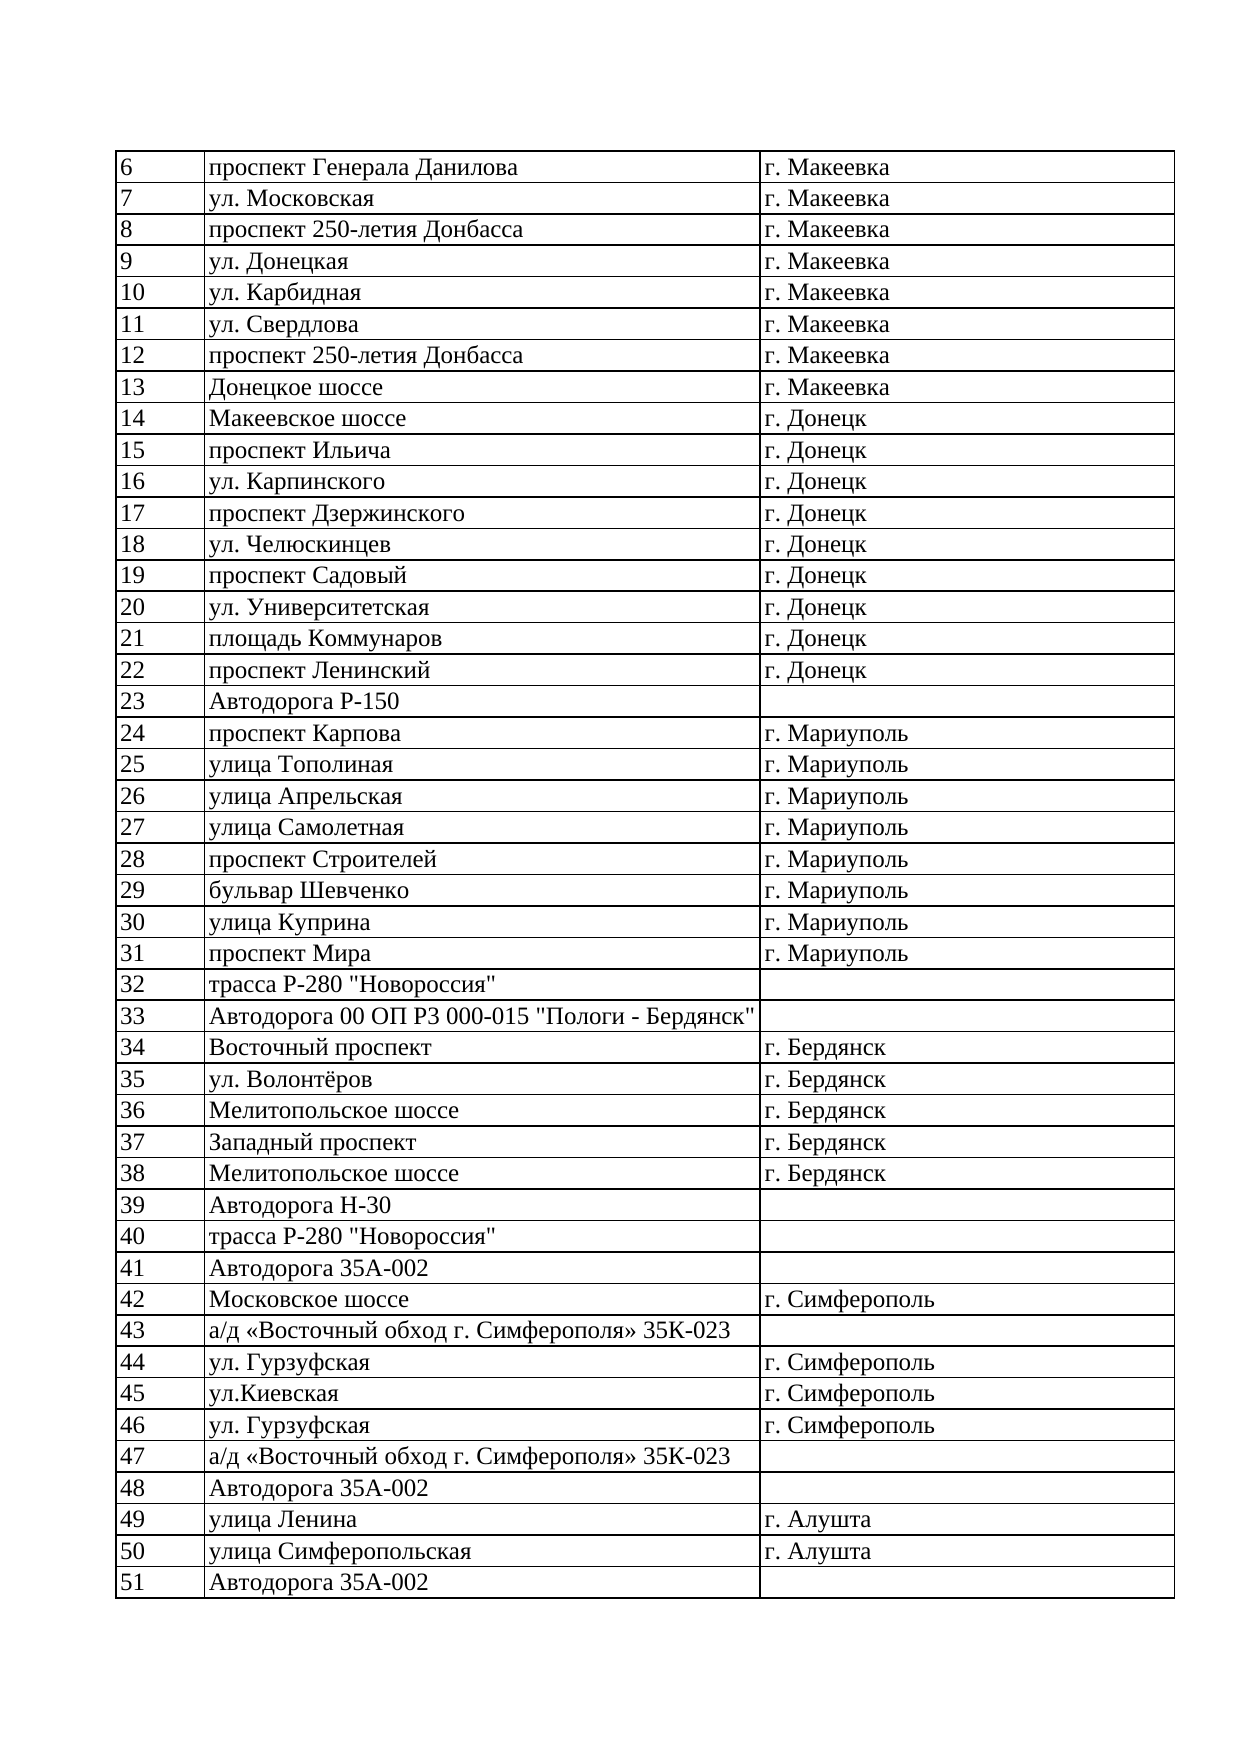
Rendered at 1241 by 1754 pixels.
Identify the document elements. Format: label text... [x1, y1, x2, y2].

table_cell г. Мариуполь [761, 749, 1174, 779]
table_cell 30 [117, 907, 204, 936]
table_cell г. Симферополь [761, 1347, 1174, 1377]
table_cell 6 [117, 152, 204, 181]
table_cell 13 [117, 372, 204, 402]
table_cell г. Мариуполь [761, 938, 1174, 968]
table_cell 34 [117, 1032, 204, 1062]
table_cell г. Донецк [761, 592, 1174, 622]
table_cell г. Макеевка [761, 183, 1174, 213]
table_cell 16 [117, 466, 204, 496]
table_cell г. Макеевка [761, 340, 1174, 370]
table_cell Макеевское шоссе [205, 403, 759, 433]
table_cell 49 [117, 1504, 204, 1534]
table_cell г. Мариуполь [761, 718, 1174, 748]
table_cell г. Мариуполь [761, 781, 1174, 811]
table_cell г. Донецк [761, 403, 1174, 433]
table_cell 10 [117, 277, 204, 307]
table_cell 41 [117, 1253, 204, 1282]
table_cell ул. Университетская [205, 592, 759, 622]
table_cell бульвар Шевченко [205, 875, 759, 905]
table_cell г. Донецк [761, 529, 1174, 559]
table_cell 27 [117, 812, 204, 842]
table_cell [761, 970, 1174, 999]
table_cell 22 [117, 655, 204, 685]
table_cell Восточный проспект [205, 1032, 759, 1062]
table_cell г. Симферополь [761, 1410, 1174, 1440]
table_cell г. Бердянск [761, 1032, 1174, 1062]
table_cell 31 [117, 938, 204, 968]
table_cell г. Макеевка [761, 309, 1174, 339]
table_cell ул. Гурзуфская [205, 1347, 759, 1377]
table_cell улица Апрельская [205, 781, 759, 811]
table_cell 42 [117, 1284, 204, 1314]
table_cell [761, 1567, 1174, 1597]
table_cell г. Алушта [761, 1536, 1174, 1566]
table_cell Автодорога Н-30 [205, 1190, 759, 1219]
table_cell Автодорога Р-150 [205, 686, 759, 716]
table_cell г. Симферополь [761, 1378, 1174, 1408]
table_cell 24 [117, 718, 204, 748]
table_cell 51 [117, 1567, 204, 1597]
table_cell Автодорога 00 ОП Р3 000-015 "Пологи - Бердянск" [205, 1001, 759, 1031]
table_cell г. Донецк [761, 466, 1174, 496]
table_cell Донецкое шоссе [205, 372, 759, 402]
table_cell г. Макеевка [761, 372, 1174, 402]
table_cell г. Бердянск [761, 1158, 1174, 1188]
table_cell 43 [117, 1316, 204, 1345]
table_cell г. Донецк [761, 561, 1174, 590]
table_cell 44 [117, 1347, 204, 1377]
table_cell 18 [117, 529, 204, 559]
table_cell [761, 1441, 1174, 1471]
table_cell г. Мариуполь [761, 907, 1174, 936]
table_cell ул. Свердлова [205, 309, 759, 339]
table_cell площадь Коммунаров [205, 623, 759, 653]
table_cell 50 [117, 1536, 204, 1566]
table_cell ул. Карпинского [205, 466, 759, 496]
table_cell 14 [117, 403, 204, 433]
table_cell Московское шоссе [205, 1284, 759, 1314]
table_cell улица Тополиная [205, 749, 759, 779]
table_cell 23 [117, 686, 204, 716]
table_cell улица Симферопольская [205, 1536, 759, 1566]
table_cell проспект Дзержинского [205, 498, 759, 527]
table_cell ул. Гурзуфская [205, 1410, 759, 1440]
table_cell трасса Р-280 "Новороссия" [205, 970, 759, 999]
table_cell 37 [117, 1127, 204, 1157]
table_cell г. Алушта [761, 1504, 1174, 1534]
table_cell [761, 1253, 1174, 1282]
table_cell г. Макеевка [761, 246, 1174, 276]
table_cell г. Симферополь [761, 1284, 1174, 1314]
table_cell 8 [117, 215, 204, 244]
table_cell г. Мариуполь [761, 875, 1174, 905]
table_cell проспект Ленинский [205, 655, 759, 685]
table_cell 29 [117, 875, 204, 905]
table_cell 19 [117, 561, 204, 590]
table_cell 21 [117, 623, 204, 653]
table_cell г. Макеевка [761, 152, 1174, 181]
table_cell 45 [117, 1378, 204, 1408]
table_cell г. Макеевка [761, 215, 1174, 244]
table_cell проспект 250-летия Донбасса [205, 340, 759, 370]
table_cell ул.Киевская [205, 1378, 759, 1408]
table_cell 47 [117, 1441, 204, 1471]
table_cell 32 [117, 970, 204, 999]
table_cell г. Донецк [761, 498, 1174, 527]
table_cell [761, 1001, 1174, 1031]
table_cell проспект Ильича [205, 435, 759, 464]
table_cell 9 [117, 246, 204, 276]
table_cell Мелитопольское шоссе [205, 1158, 759, 1188]
table_cell улица Ленина [205, 1504, 759, 1534]
table_cell 11 [117, 309, 204, 339]
table_cell 36 [117, 1095, 204, 1125]
table_cell проспект 250-летия Донбасса [205, 215, 759, 244]
table_cell г. Мариуполь [761, 844, 1174, 873]
table_cell Мелитопольское шоссе [205, 1095, 759, 1125]
table_cell 38 [117, 1158, 204, 1188]
table_cell проспект Мира [205, 938, 759, 968]
table_cell проспект Садовый [205, 561, 759, 590]
table_cell [761, 1221, 1174, 1251]
table_cell 40 [117, 1221, 204, 1251]
table_cell Автодорога 35А-002 [205, 1567, 759, 1597]
table_cell 26 [117, 781, 204, 811]
table_cell 25 [117, 749, 204, 779]
table_cell 15 [117, 435, 204, 464]
table_cell а/д «Восточный обход г. Симферополя» 35К-023 [205, 1316, 759, 1345]
table_cell 46 [117, 1410, 204, 1440]
table_cell ул. Челюскинцев [205, 529, 759, 559]
table_cell г. Макеевка [761, 277, 1174, 307]
table_cell 33 [117, 1001, 204, 1031]
table_cell 39 [117, 1190, 204, 1219]
table_cell 12 [117, 340, 204, 370]
table_cell Западный проспект [205, 1127, 759, 1157]
table_cell проспект Карпова [205, 718, 759, 748]
table_cell ул. Карбидная [205, 277, 759, 307]
table_cell [761, 1316, 1174, 1345]
table_cell ул. Московская [205, 183, 759, 213]
table_cell г. Мариуполь [761, 812, 1174, 842]
table_cell [761, 686, 1174, 716]
table_cell ул. Волонтёров [205, 1064, 759, 1094]
table_cell г. Бердянск [761, 1064, 1174, 1094]
table_cell улица Куприна [205, 907, 759, 936]
table_cell Автодорога 35А-002 [205, 1253, 759, 1282]
table_cell г. Бердянск [761, 1095, 1174, 1125]
table_cell [761, 1473, 1174, 1503]
table_cell г. Донецк [761, 655, 1174, 685]
table_cell трасса Р-280 "Новороссия" [205, 1221, 759, 1251]
table_cell г. Донецк [761, 623, 1174, 653]
table_cell а/д «Восточный обход г. Симферополя» 35К-023 [205, 1441, 759, 1471]
table_cell ул. Донецкая [205, 246, 759, 276]
table_cell 35 [117, 1064, 204, 1094]
table_cell г. Бердянск [761, 1127, 1174, 1157]
table_cell проспект Строителей [205, 844, 759, 873]
table_cell 48 [117, 1473, 204, 1503]
table_cell 28 [117, 844, 204, 873]
table_cell 7 [117, 183, 204, 213]
table_cell 17 [117, 498, 204, 527]
table_cell [761, 1190, 1174, 1219]
table_cell проспект Генерала Данилова [205, 152, 759, 181]
table_cell улица Самолетная [205, 812, 759, 842]
table_cell 20 [117, 592, 204, 622]
table_cell Автодорога 35А-002 [205, 1473, 759, 1503]
table_cell г. Донецк [761, 435, 1174, 464]
